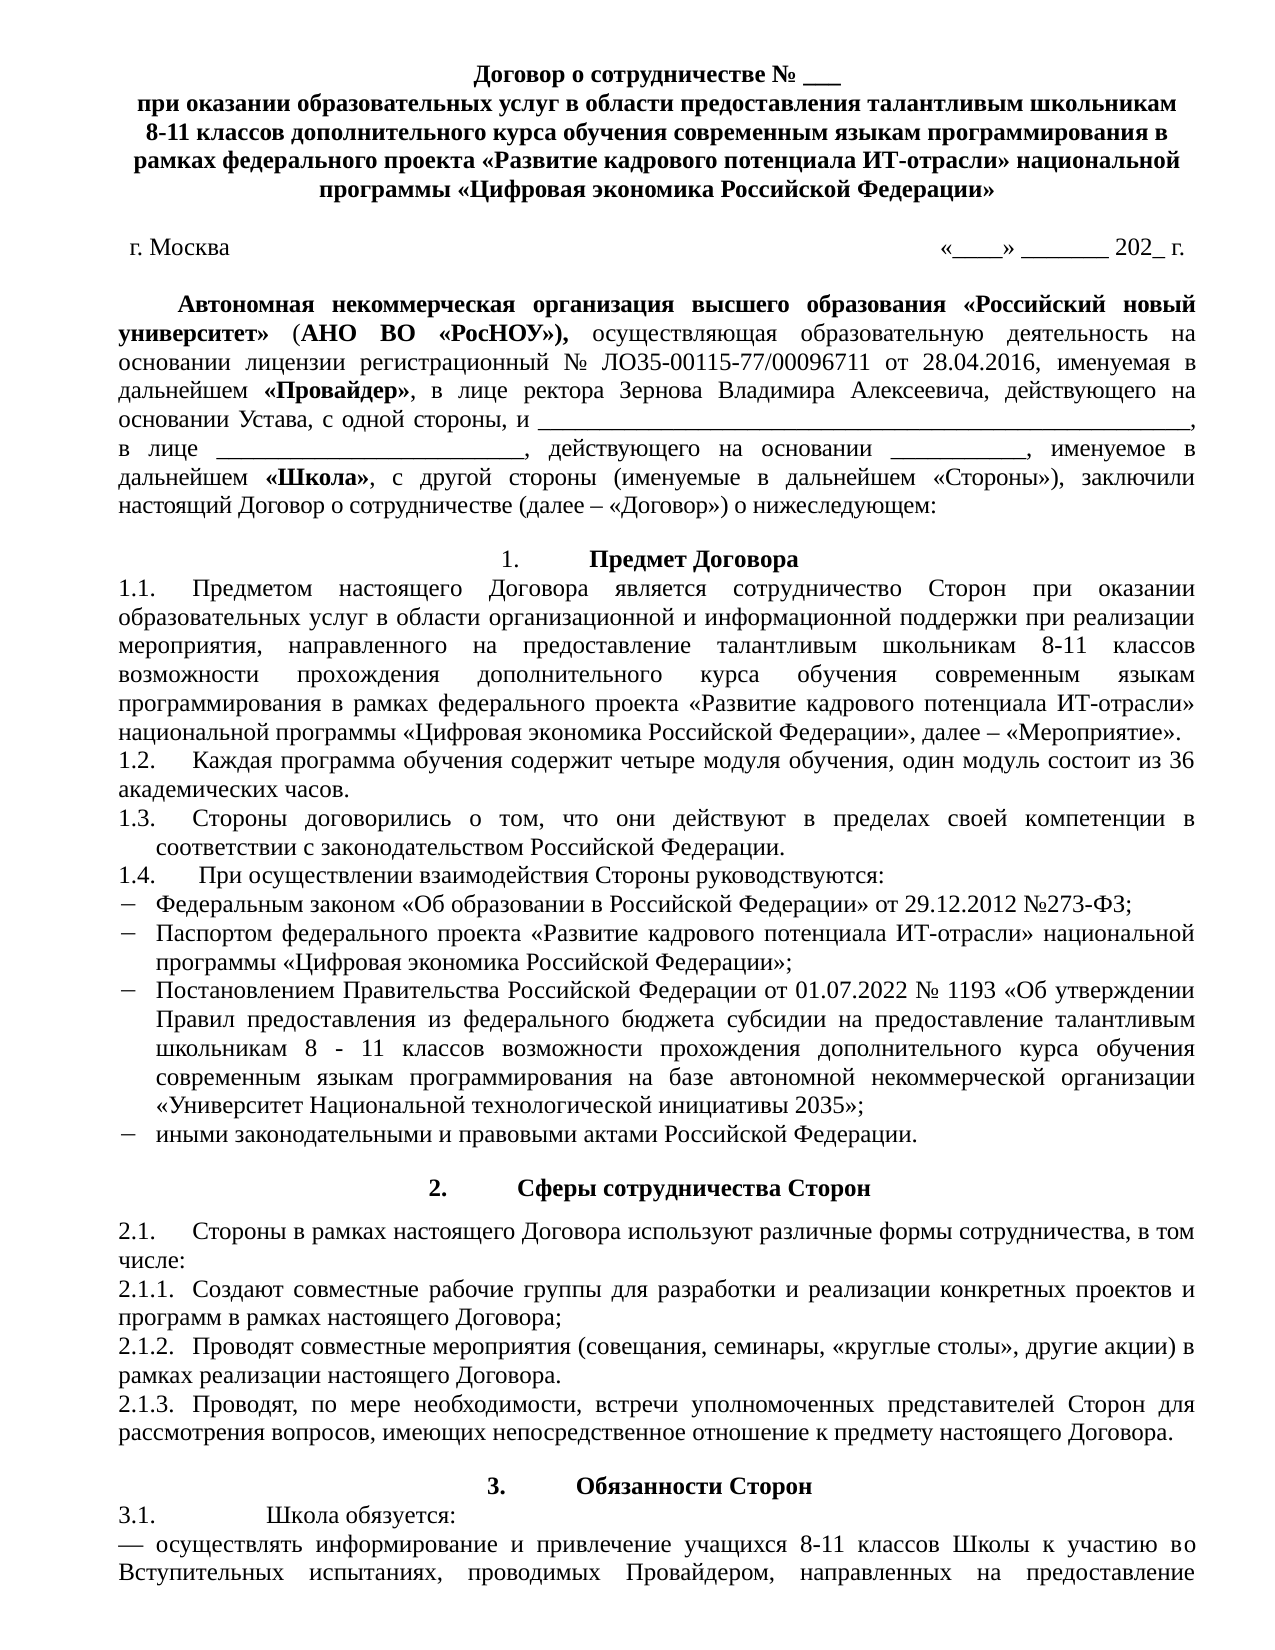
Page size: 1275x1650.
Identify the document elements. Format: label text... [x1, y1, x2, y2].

list При осуществлении взаимодействия Стороны руководствуются: [118, 860, 1196, 889]
list Стороны договорились о том, что они действуют в пределах своей компетенции в соответствии с законодательством Российской Федерации. [118, 803, 1196, 860]
list Предметом настоящего Договора является сотрудничество Сторон при оказании образовательных услуг в области организационной и информационной поддержки при реализации мероприятия, направленного на предоставление талантливым школьникам 8-11 классов возможности прохождения дополнительного курса обучения современным языкам программирования в рамках федерального проекта «Развитие кадрового потенциала ИТ-отрасли» национальной программы «Цифровая экономика Российской Федерации», далее – «Мероприятие». [118, 573, 1196, 745]
text при оказании образовательных услуг в области предоставления талантливым школьникам [118, 88, 1196, 117]
table_header «____» _______ 202_ г. [657, 203, 1196, 289]
subtitle Сферы сотрудничества Сторон [103, 1173, 1196, 1202]
text 2.1.3. Проводят, по мере необходимости, встречи уполномоченных представителей Сторон для рассмотрения вопросов, имеющих непосредственное отношение к предмету настоящего Договора. [118, 1389, 1196, 1446]
text Автономная некоммерческая организация высшего образования «Российский новый университет» (АНО ВО «РосНОУ»), осуществляющая образовательную деятельность на основании лицензии регистрационный № ЛО35-00115-77/00096711 от 28.04.2016, именуемая в дальнейшем «Провайдер», в лице ректора Зернова Владимира Алексеевича, действующего на основании Устава, с одной стороны, и _____________________________________________________, в лице _________________________, действующего на основании ___________, именуемое в дальнейшем «Школа», с другой стороны (именуемые в дальнейшем «Стороны»), заключили настоящий Договор о сотрудничестве (далее – «Договор») о нижеследующем: [118, 289, 1196, 519]
text 2.1.2. Проводят совместные мероприятия (совещания, семинары, «круглые столы», другие акции) в рамках реализации настоящего Договора. [118, 1331, 1196, 1389]
subtitle Обязанности Сторон [103, 1471, 1196, 1500]
subtitle Предмет Договора [103, 544, 1196, 573]
list Школа обязуется: [118, 1500, 1196, 1529]
list Федеральным законом «Об образовании в Российской Федерации» от 29.12.2012 №273-ФЗ; [118, 889, 1196, 918]
list Постановлением Правительства Российской Федерации от 01.07.2022 № 1193 «Об утверждении Правил предоставления из федерального бюджета субсидии на предоставление талантливым школьникам 8 - 11 классов возможности прохождения дополнительного курса обучения современным языкам программирования на базе автономной некоммерческой организации «Университет Национальной технологической инициативы 2035»; [118, 975, 1196, 1119]
table_header г. Москва [118, 203, 657, 289]
text Договор о сотрудничестве № ___ [118, 59, 1196, 88]
list Каждая программа обучения содержит четыре модуля обучения, один модуль состоит из 36 академических часов. [118, 745, 1196, 803]
text 2.1. Стороны в рамках настоящего Договора используют различные формы сотрудничества, в том числе: [118, 1216, 1196, 1274]
text 8-11 классов дополнительного курса обучения современным языкам программирования в рамках федерального проекта «Развитие кадрового потенциала ИТ-отрасли» национальной программы «Цифровая экономика Российской Федерации» [118, 117, 1196, 203]
list иными законодательными и правовыми актами Российской Федерации. [118, 1119, 1196, 1148]
text 2.1.1. Создают совместные рабочие группы для разработки и реализации конкретных проектов и программ в рамках настоящего Договора; [118, 1274, 1196, 1331]
list Паспортом федерального проекта «Развитие кадрового потенциала ИТ-отрасли» национальной программы «Цифровая экономика Российской Федерации»; [118, 918, 1196, 975]
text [118, 1529, 1196, 1586]
